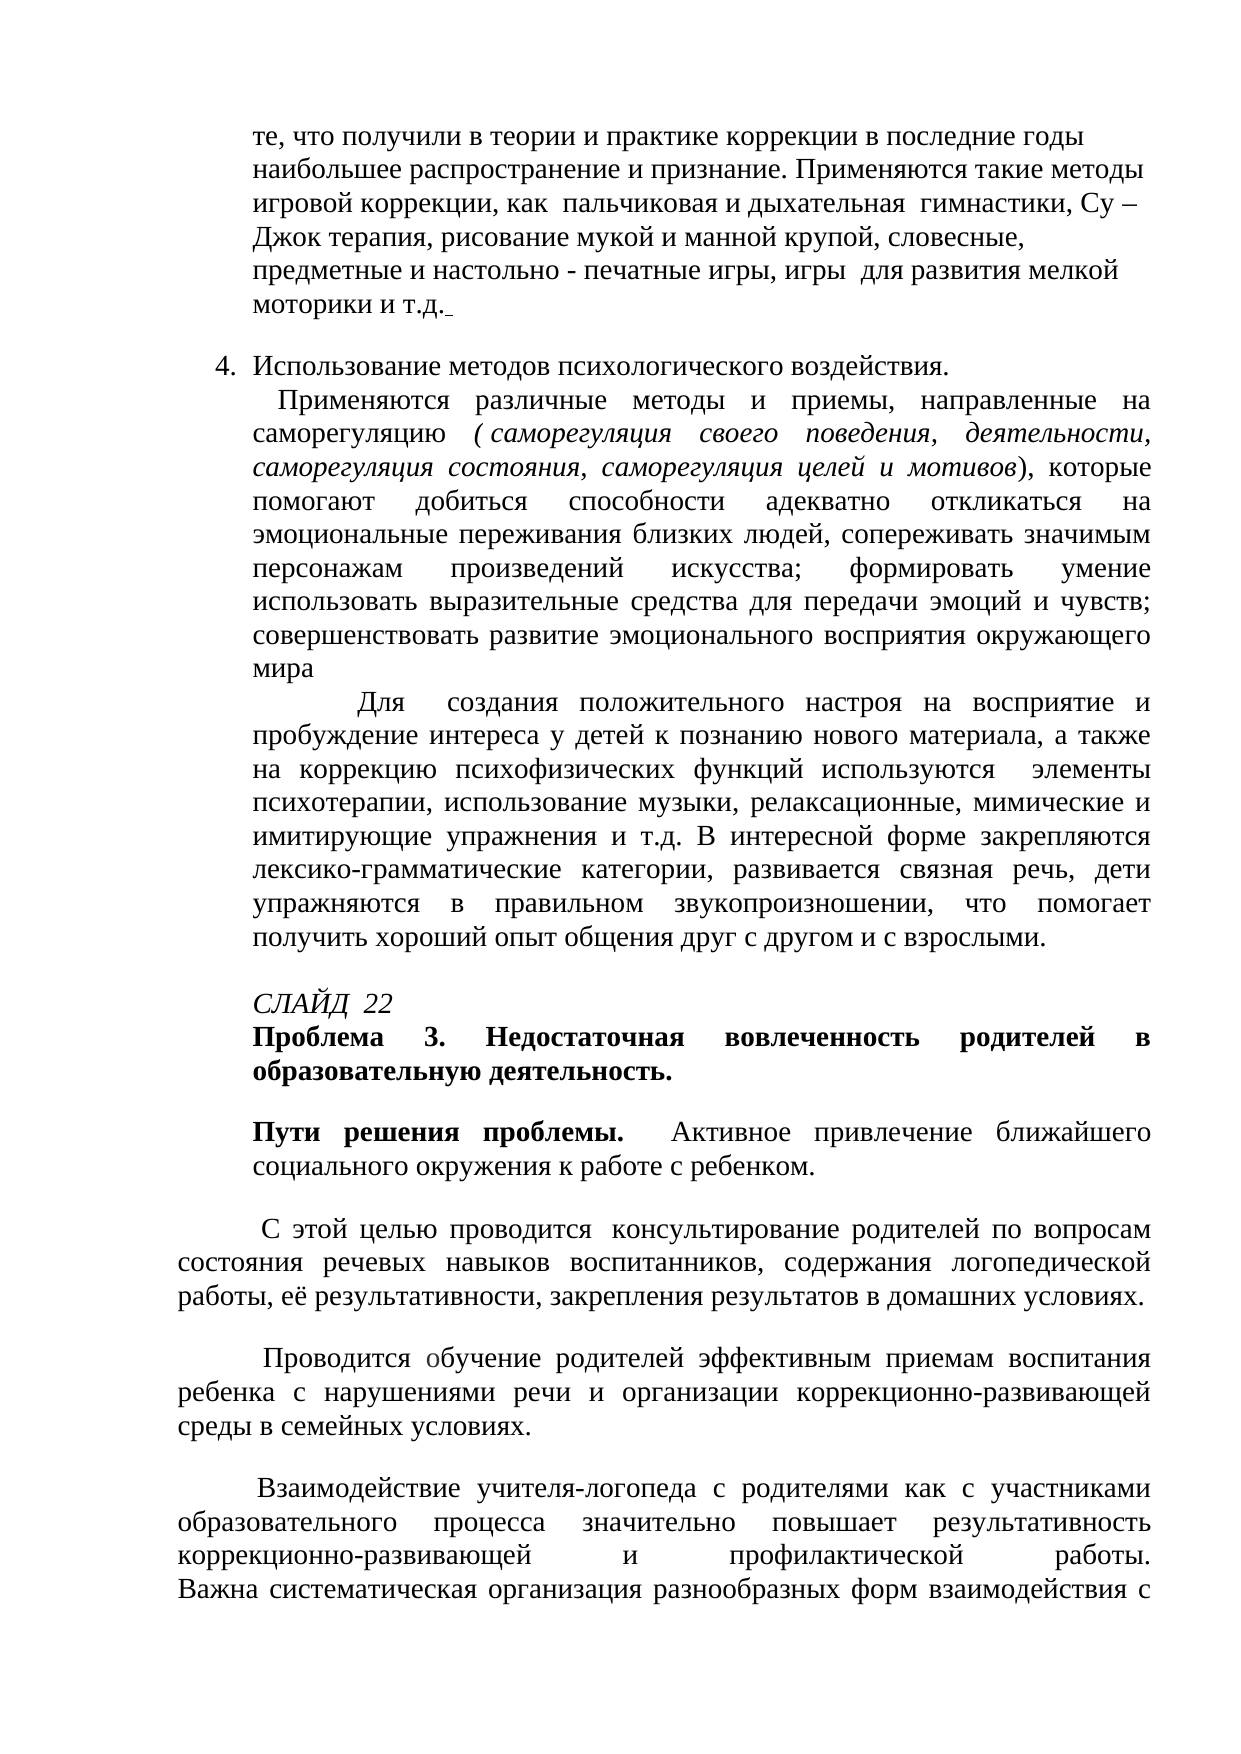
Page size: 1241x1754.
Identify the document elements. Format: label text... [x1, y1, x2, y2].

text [252, 118, 1152, 319]
list Применяются различные методы и приемы, направленные на саморегуляцию ( саморегуляция своего поведения, деятельности, саморегуляция состояния, саморегуляция целей и мотивов), которые помогают добиться способности адекватно откликаться на эмоциональные переживания близких людей, сопереживать значимым персонажам произведений искусства; формировать умение использовать выразительные средства для передачи эмоций и чувств; совершенствовать развитие эмоционального восприятия окружающего мира [252, 449, 1152, 684]
list Проблема 3. Недостаточная вовлеченность родителей в образовательную деятельность. [252, 1019, 1152, 1086]
list Применяются различные методы и приемы, направленные на саморегуляцию ( саморегуляция своего поведения, деятельности, саморегуляция состояния, саморегуляция целей и мотивов), которые помогают добиться способности адекватно откликаться на эмоциональные переживания близких людей, сопереживать значимым персонажам произведений искусства; формировать умение использовать выразительные средства для передачи эмоций и чувств; совершенствовать развитие эмоционального восприятия окружающего мира [252, 382, 1152, 449]
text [177, 1470, 1152, 1604]
list Использование методов психологического воздействия. [215, 348, 1152, 382]
text Проводится обучение родителей эффективным приемам воспитания ребенка с нарушениями речи и организации коррекционно-развивающей среды в семейных условиях. [177, 1341, 1152, 1441]
list СЛАЙД 22 [252, 986, 1152, 1019]
list Для создания положительного настроя на восприятие и пробуждение интереса у детей к познанию нового материала, а также на коррекцию психофизических функций используются элементы психотерапии, использование музыки, релаксационные, мимические и имитирующие упражнения и т.д. В интересной форме закрепляются лексико-грамматические категории, развивается связная речь, дети упражняются в правильном звукопроизношении, что помогает получить хороший опыт общения друг с другом и с взрослыми. [252, 684, 1152, 952]
list Пути решения проблемы. Активное привлечение ближайшего социального окружения к работе с ребенком. [252, 1114, 1152, 1182]
text С этой целью проводится консультирование родителей по вопросам состояния речевых навыков воспитанников, содержания логопедической работы, её результативности, закрепления результатов в домашних условиях. [177, 1211, 1152, 1311]
